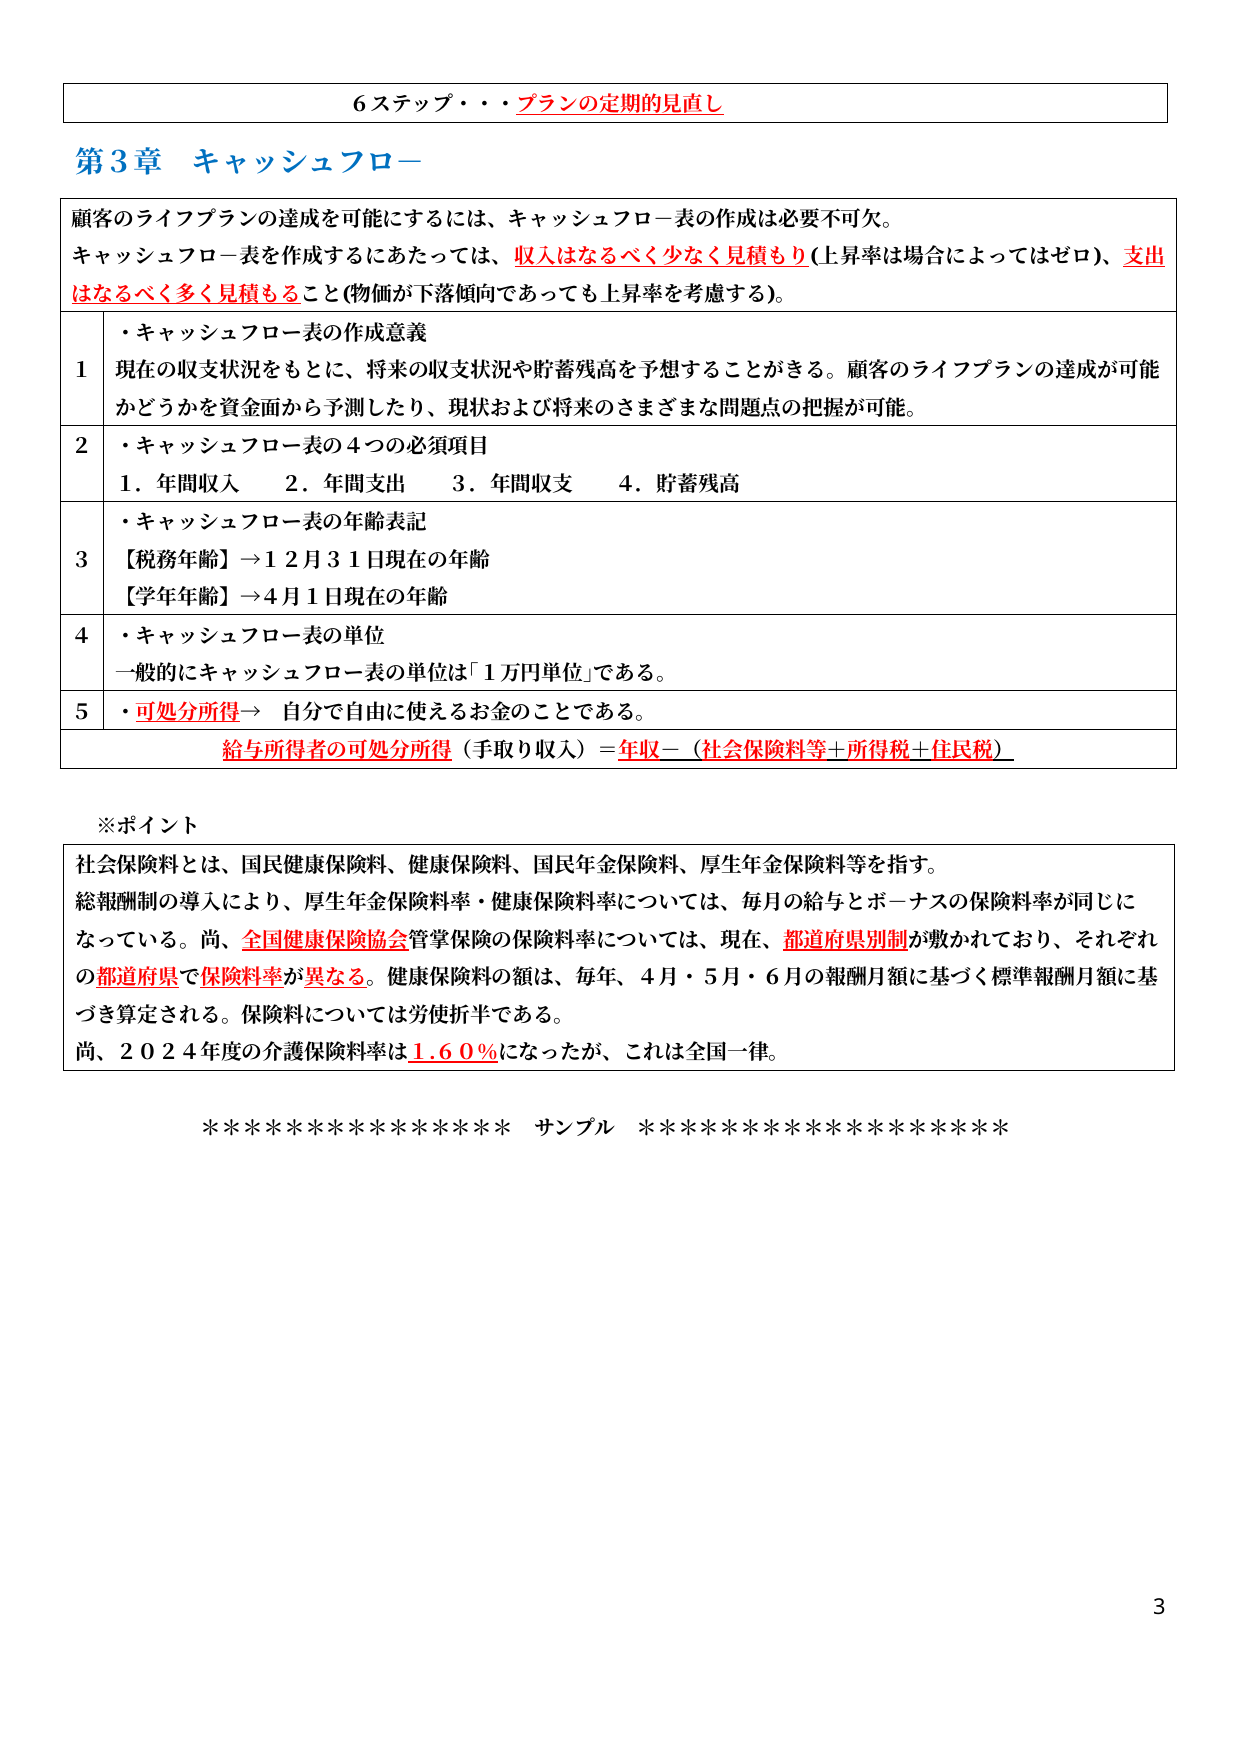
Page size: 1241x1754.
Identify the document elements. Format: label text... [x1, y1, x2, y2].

table_cell ・可処分所得→ 自分で自由に使えるお金のことである。 [104, 691, 1176, 729]
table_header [64, 84, 1167, 122]
table_cell ５ [61, 691, 103, 729]
table_cell ３ [61, 502, 103, 614]
table_cell １ [61, 312, 103, 425]
text ※ポイント [75, 806, 1165, 843]
table_cell 給与所得者の可処分所得（手取り収入）＝年収－（社会保険料等＋所得税＋住民税） [61, 730, 1176, 767]
table_header 社会保険料とは、国民健康保険料、健康保険料、国民年金保険料、厚生年金保険料等を指す。 総報酬制の導入により、厚生年金保険料率・健康保険料率については、毎月の給与とボ－ナスの保険料率が同じになっている。尚、全国健康保険協会管掌保険の保険料率については、現在、都道府県別制が敷かれており、それぞれの都道府県で保険料率が異なる。健康保険料の額は、毎年、４月・５月・６月の報酬月額に基づく標準報酬月額に基づき算定される。保険料については労使折半である。 尚、２０２４年度の介護保険料率は１.６０％になったが、これは全国一律。 [64, 845, 1174, 1069]
subtitle 第３章 キャッシュフロ－ [75, 123, 1165, 198]
table_cell ２ [61, 426, 103, 501]
table_cell ・キャッシュフロー表の４つの必須項目 １．年間収入 ２．年間支出 ３．年間収支 ４．貯蓄残高 [104, 426, 1176, 501]
table_cell ・キャッシュフロー表の単位 一般的にキャッシュフロー表の単位は｢１万円単位｣である。 [104, 615, 1176, 690]
table_cell ４ [61, 615, 103, 690]
table_cell ・キャッシュフロー表の作成意義 現在の収支状況をもとに、将来の収支状況や貯蓄残高を予想することがきる。顧客のライフプランの達成が可能かどうかを資金面から予測したり、現状および将来のさまざまな問題点の把握が可能。 [104, 312, 1176, 425]
table_cell ・キャッシュフロー表の年齢表記 【税務年齢】→１２月３１日現在の年齢 【学年年齢】→４月１日現在の年齢 [104, 502, 1176, 614]
text ＊＊＊＊＊＊＊＊＊＊＊＊＊＊＊ サンプル ＊＊＊＊＊＊＊＊＊＊＊＊＊＊＊＊＊＊ [75, 1108, 1165, 1146]
table_header 顧客のライフプランの達成を可能にするには、キャッシュフロ－表の作成は必要不可欠。 キャッシュフロ－表を作成するにあたっては、収入はなるべく少なく見積もり(上昇率は場合によってはゼロ)、支出はなるべく多く見積もること(物価が下落傾向であっても上昇率を考慮する)。 [61, 199, 1176, 311]
